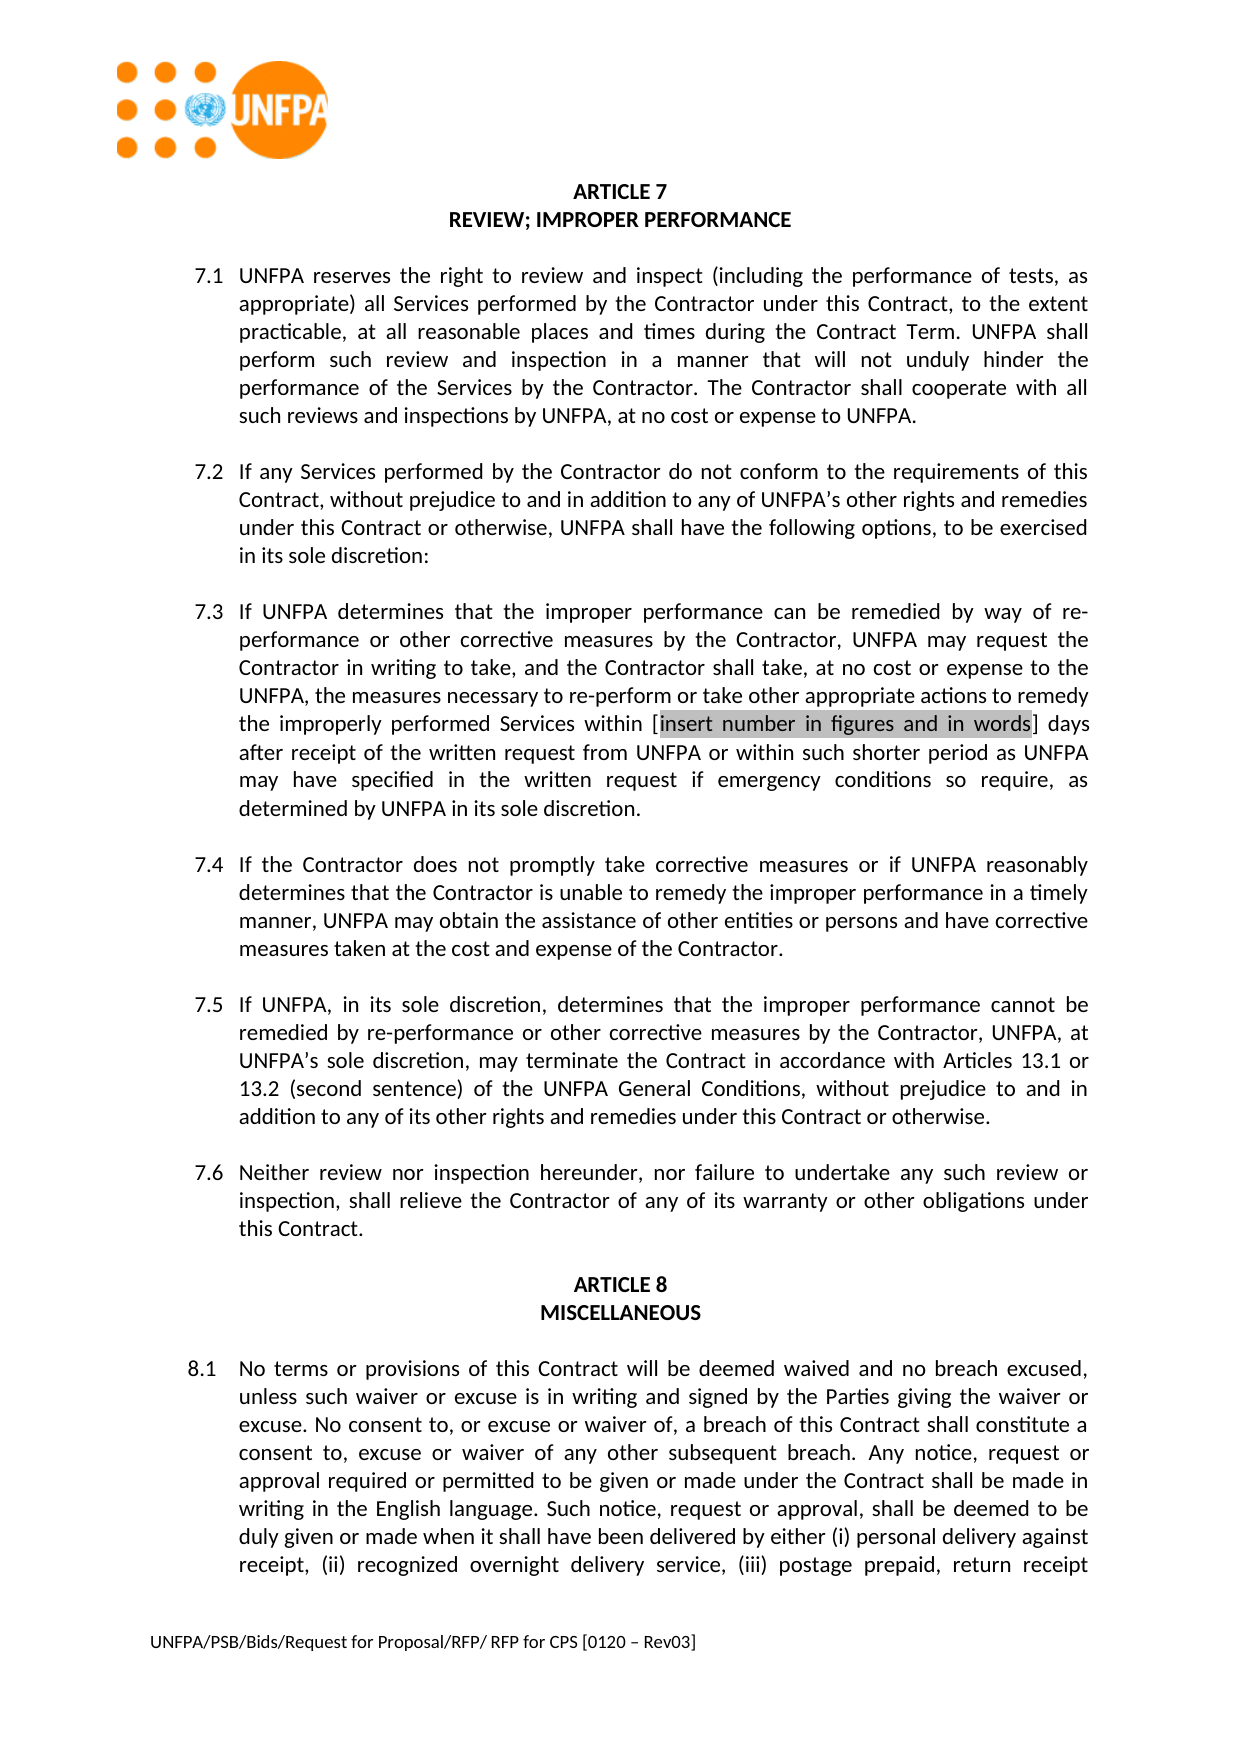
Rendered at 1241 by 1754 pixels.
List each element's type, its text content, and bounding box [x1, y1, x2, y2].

list If any Services performed by the Contractor do not conform to the requirements of this Contract, without prejudice to and in addition to any of UNFPA’s other rights and remedies under this Contract or otherwise, UNFPA shall have the following options, to be exercised in its sole discretion: [194, 457, 1090, 569]
list UNFPA reserves the right to review and inspect (including the performance of tests, as appropriate) all Services performed by the Contractor under this Contract, to the extent practicable, at all reasonable places and times during the Contract Term. UNFPA shall perform such review and inspection in a manner that will not unduly hinder the performance of the Services by the Contractor. The Contractor shall cooperate with all such reviews and inspections by UNFPA, at no cost or expense to UNFPA. [194, 261, 1090, 429]
list Neither review nor inspection hereunder, nor failure to undertake any such review or inspection, shall relieve the Contractor of any of its warranty or other obligations under this Contract. [194, 1158, 1090, 1242]
text ARTICLE 8 [150, 1270, 1091, 1298]
text REVIEW; IMPROPER PERFORMANCE [150, 205, 1090, 233]
list If UNFPA determines that the improper performance can be remedied by way of re-performance or other corrective measures by the Contractor, UNFPA may request the Contractor in writing to take, and the Contractor shall take, at no cost or expense to the UNFPA, the measures necessary to re-perform or take other appropriate actions to remedy the improperly performed Services within [insert number in figures and in words] days after receipt of the written request from UNFPA or within such shorter period as UNFPA may have specified in the written request if emergency conditions so require, as determined by UNFPA in its sole discretion. [194, 597, 1090, 822]
list If the Contractor does not promptly take corrective measures or if UNFPA reasonably determines that the Contractor is unable to remedy the improper performance in a timely manner, UNFPA may obtain the assistance of other entities or persons and have corrective measures taken at the cost and expense of the Contractor. [194, 850, 1090, 962]
list If UNFPA, in its sole discretion, determines that the improper performance cannot be remedied by re-performance or other corrective measures by the Contractor, UNFPA, at UNFPA’s sole discretion, may terminate the Contract in accordance with Articles 13.1 or 13.2 (second sentence) of the UNFPA General Conditions, without prejudice to and in addition to any of its other rights and remedies under this Contract or otherwise. [194, 990, 1090, 1130]
text ARTICLE 7 [150, 177, 1090, 205]
text MISCELLANEOUS [150, 1298, 1091, 1326]
picture [117, 61, 328, 159]
